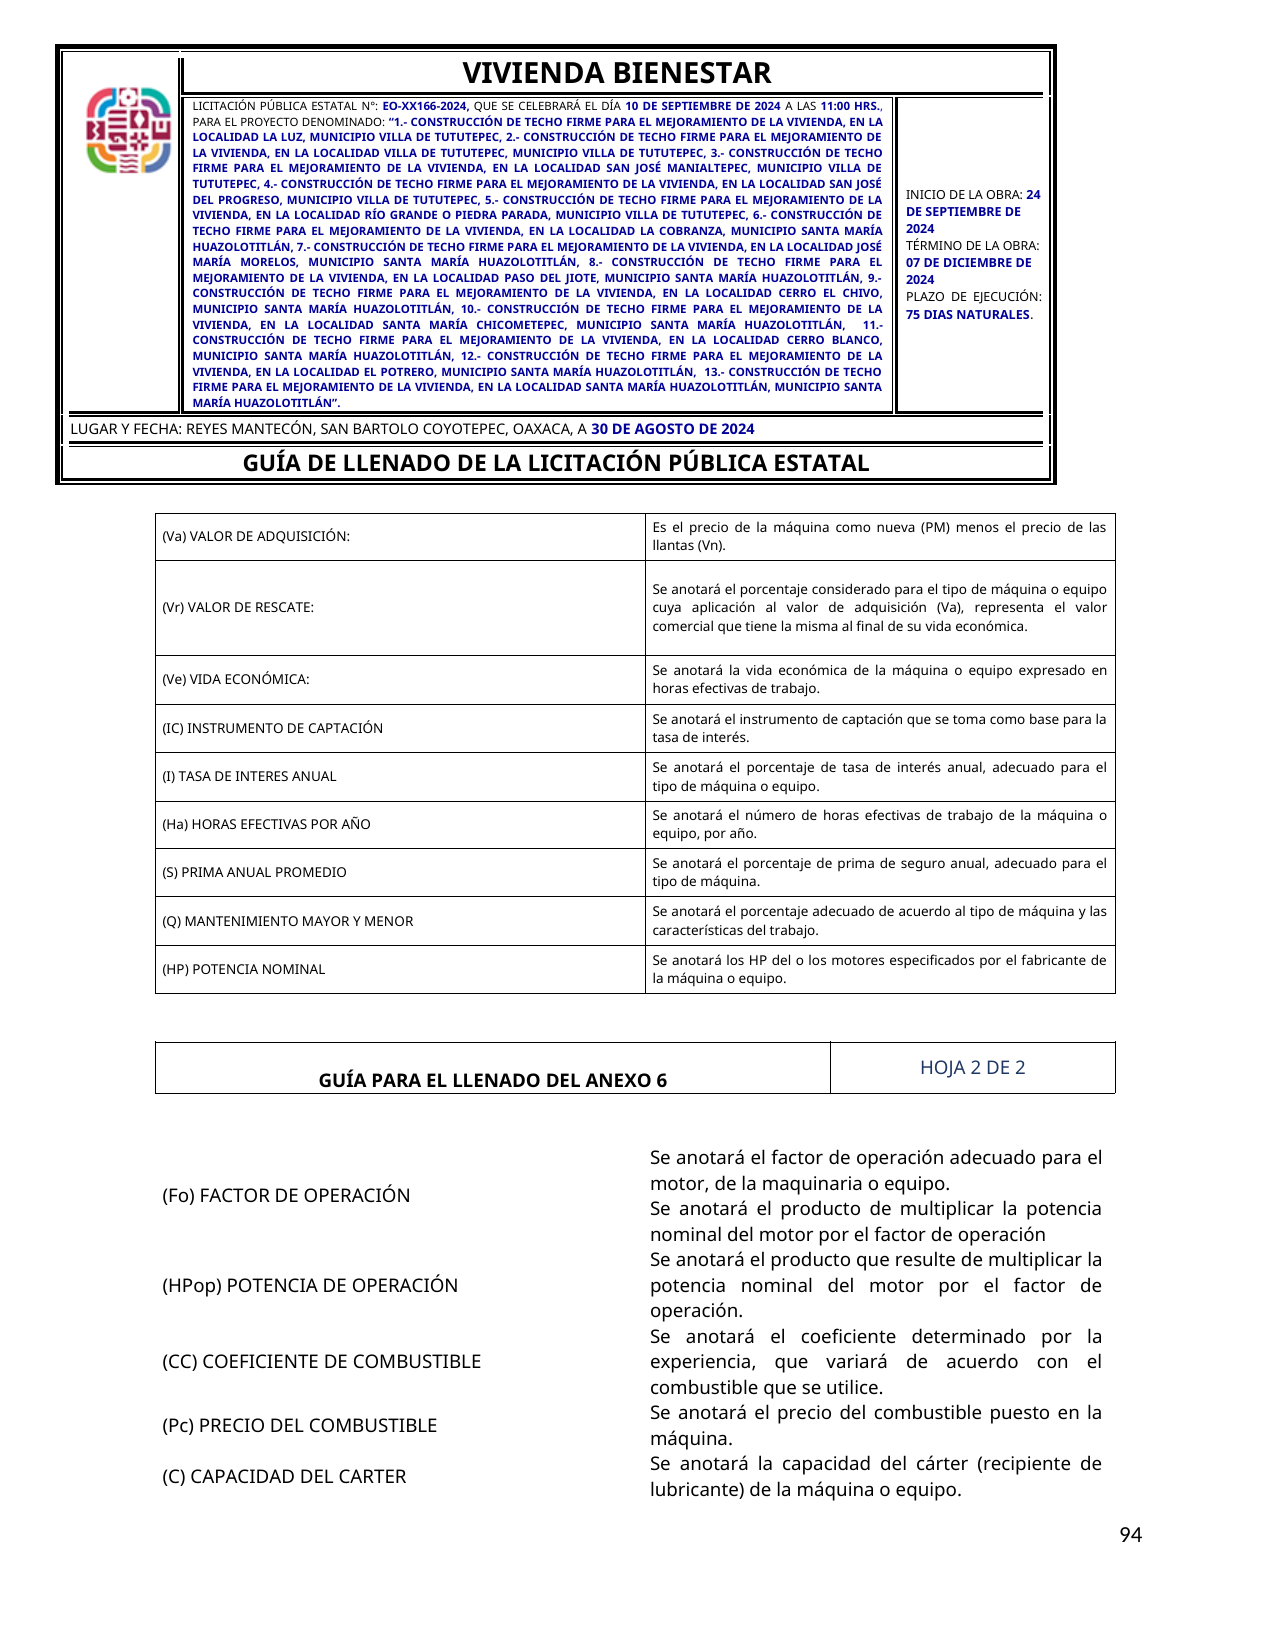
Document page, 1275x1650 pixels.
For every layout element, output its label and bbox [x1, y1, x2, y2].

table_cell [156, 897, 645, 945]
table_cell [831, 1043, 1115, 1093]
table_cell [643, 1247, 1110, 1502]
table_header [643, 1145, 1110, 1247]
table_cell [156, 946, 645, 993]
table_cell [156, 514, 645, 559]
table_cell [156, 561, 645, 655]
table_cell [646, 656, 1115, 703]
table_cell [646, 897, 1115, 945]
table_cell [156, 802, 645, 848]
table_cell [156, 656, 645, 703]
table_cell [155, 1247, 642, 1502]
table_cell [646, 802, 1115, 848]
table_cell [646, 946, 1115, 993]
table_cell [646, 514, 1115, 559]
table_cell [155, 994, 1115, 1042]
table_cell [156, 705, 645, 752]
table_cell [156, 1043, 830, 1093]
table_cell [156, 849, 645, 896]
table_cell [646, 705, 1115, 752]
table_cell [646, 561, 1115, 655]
picture [75, 79, 178, 179]
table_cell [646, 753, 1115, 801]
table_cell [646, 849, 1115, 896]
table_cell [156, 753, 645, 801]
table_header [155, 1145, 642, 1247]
